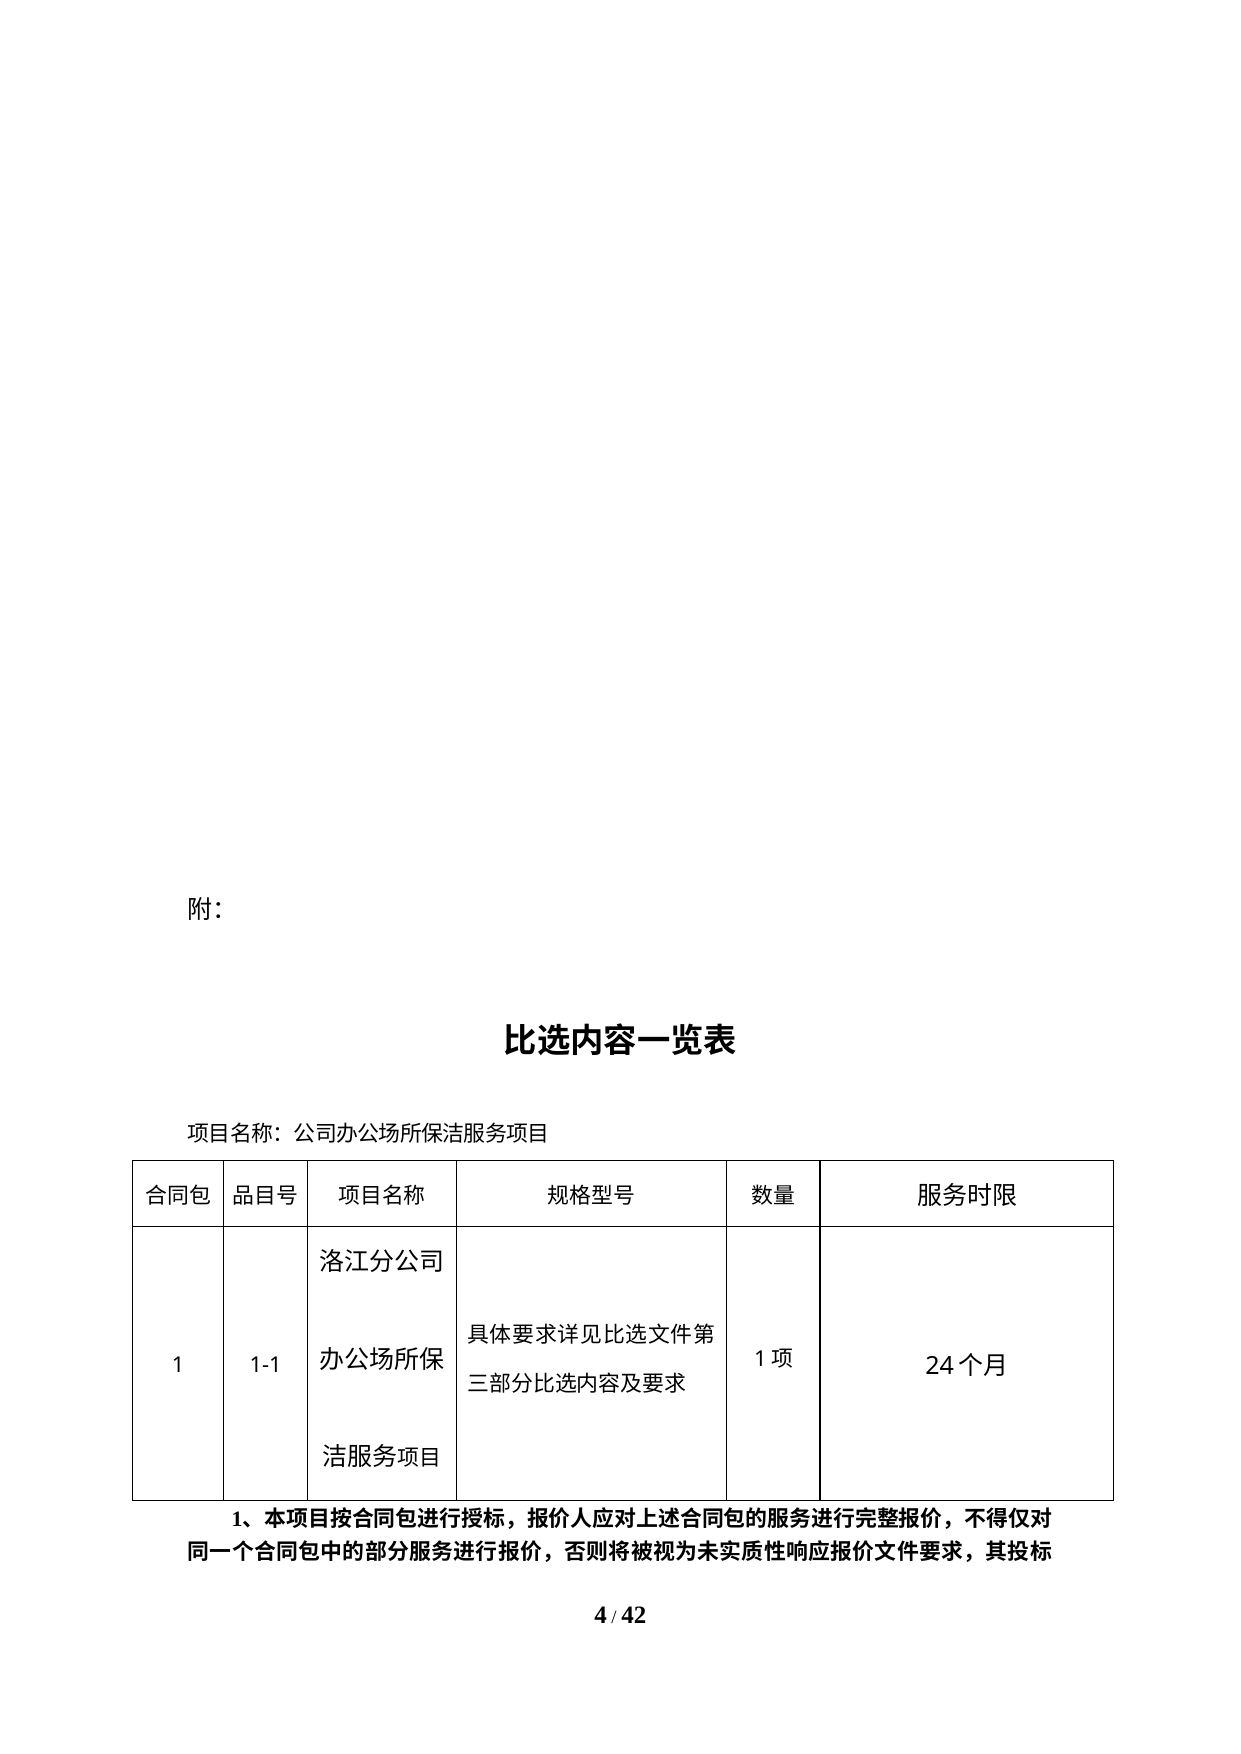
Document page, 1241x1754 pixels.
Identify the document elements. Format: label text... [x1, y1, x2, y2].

table_cell 洛江分公司办公场所保洁服务项目 [308, 1227, 456, 1500]
table_header 项目名称 [308, 1161, 456, 1226]
table_header 数量 [727, 1161, 819, 1226]
table_header 合同包 [133, 1161, 223, 1226]
text 附： [187, 875, 1053, 940]
table_cell 1 [133, 1227, 223, 1500]
table_cell 1项 [727, 1227, 819, 1500]
table_header 规格型号 [457, 1161, 726, 1226]
table_cell 具体要求详见比选文件第三部分比选内容及要求 [457, 1227, 726, 1500]
table_header 服务时限 [821, 1161, 1113, 1226]
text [187, 1501, 1053, 1566]
table_cell 1-1 [224, 1227, 307, 1500]
table_header 品目号 [224, 1161, 307, 1226]
text 项目名称：公司办公场所保洁服务项目 [187, 1115, 1053, 1148]
text 比选内容一览表 [187, 1005, 1053, 1070]
table_cell 24个月 [821, 1227, 1113, 1500]
